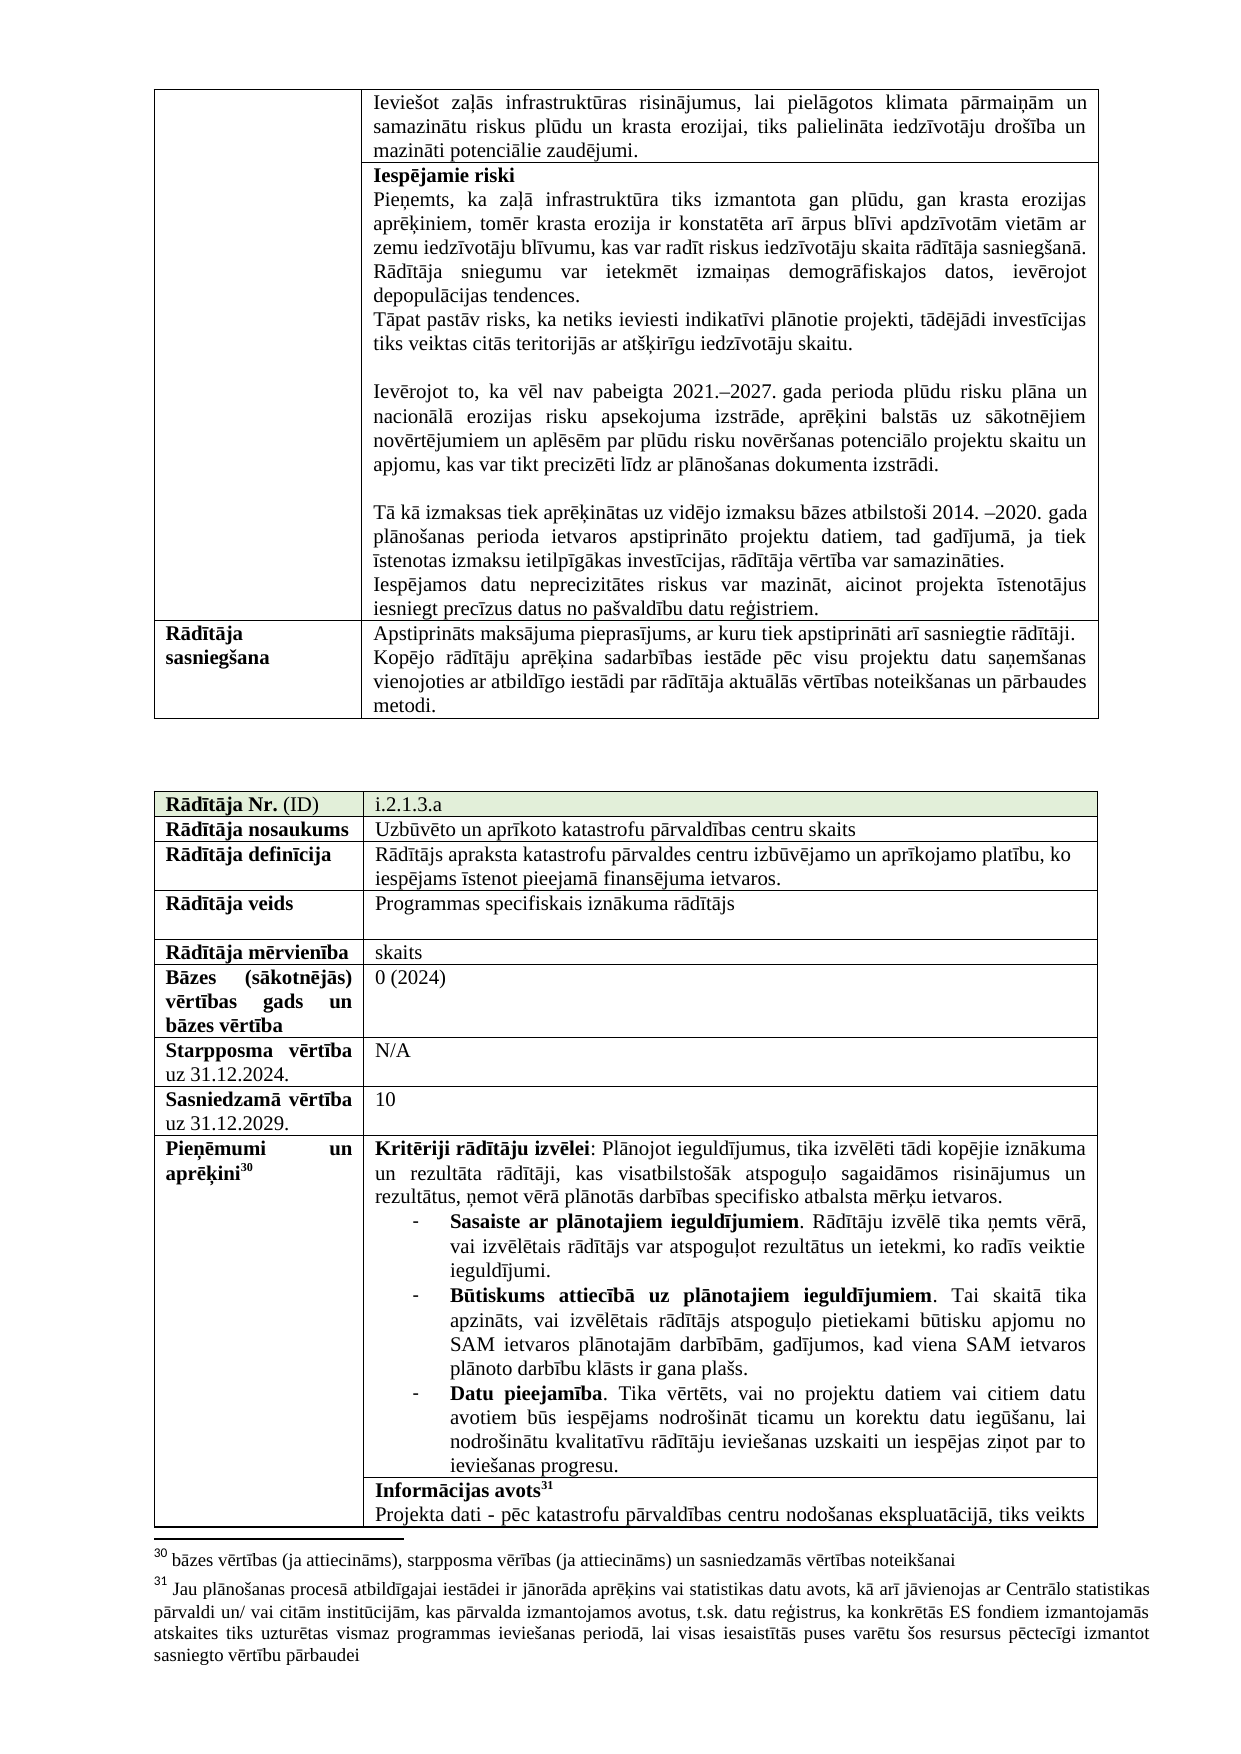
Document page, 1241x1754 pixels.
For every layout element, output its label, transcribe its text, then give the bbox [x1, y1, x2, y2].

table_header i.2.1.3.a [364, 792, 1097, 816]
table_cell Rādītājs apraksta katastrofu pārvaldes centru izbūvējamo un aprīkojamo platību, ko iespējams īstenot pieejamā finansējuma ietvaros. [364, 842, 1097, 890]
table_cell Uzbūvēto un aprīkoto katastrofu pārvaldības centru skaits [364, 817, 1097, 841]
table_cell Sasniedzamā vērtība uz 31.12.2029. [155, 1087, 363, 1135]
table_cell Rādītāja mērvienība [155, 940, 363, 964]
table_cell skaits [364, 940, 1097, 964]
table_cell Rādītāja nosaukums [155, 817, 363, 841]
table_cell Programmas specifiskais iznākuma rādītājs [364, 891, 1097, 939]
table_cell N/A [364, 1038, 1097, 1086]
table_cell Rādītāja veids [155, 891, 363, 939]
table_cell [364, 1478, 1097, 1526]
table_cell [362, 90, 1098, 162]
table_cell Kritēriji rādītāju izvēlei: Plānojot ieguldījumus, tika izvēlēti tādi kopējie iznākuma un rezultāta rādītāji, kas visatbilstošāk atspoguļo sagaidāmos risinājumus un rezultātus, ņemot vērā plānotās darbības specifisko atbalsta mērķu ietvaros. Sasaiste ar plānotajiem ieguldījumiem. Rādītāju izvēlē tika ņemts vērā, vai izvēlētais rādītājs var atspoguļot rezultātus un ietekmi, ko radīs veiktie ieguldījumi. Būtiskums attiecībā uz plānotajiem ieguldījumiem. Tai skaitā tika apzināts, vai izvēlētais rādītājs atspoguļo pietiekami būtisku apjomu no SAM ietvaros plānotajām darbībām, gadījumos, kad viena SAM ietvaros plānoto darbību klāsts ir gana plašs. Datu pieejamība. Tika vērtēts, vai no projektu datiem vai citiem datu avotiem būs iespējams nodrošināt ticamu un korektu datu iegūšanu, lai nodrošinātu kvalitatīvu rādītāju ieviešanas uzskaiti un iespējas ziņot par to ieviešanas progresu. [364, 1136, 1097, 1477]
table_cell Bāzes (sākotnējās) vērtības gads un bāzes vērtība [155, 965, 363, 1037]
table_cell Starpposma vērtība uz 31.12.2024. [155, 1038, 363, 1086]
table_cell Apstiprināts maksājuma pieprasījums, ar kuru tiek apstiprināti arī sasniegtie rādītāji. Kopējo rādītāju aprēķina sadarbības iestāde pēc visu projektu datu saņemšanas vienojoties ar atbildīgo iestādi par rādītāja aktuālās vērtības noteikšanas un pārbaudes metodi. [362, 621, 1098, 717]
table_cell 10 [364, 1087, 1097, 1135]
table_cell Rādītāja sasniegšana [155, 621, 361, 717]
table_cell 0 (2024) [364, 965, 1097, 1037]
table_cell Pieņēmumi un aprēķini [155, 1136, 363, 1526]
table_cell Rādītāja definīcija [155, 842, 363, 890]
table_header Rādītāja Nr. (ID) [155, 792, 363, 816]
table_cell Iespējamie riski Pieņemts, ka zaļā infrastruktūra tiks izmantota gan plūdu, gan krasta erozijas aprēķiniem, tomēr krasta erozija ir konstatēta arī ārpus blīvi apdzīvotām vietām ar zemu iedzīvotāju blīvumu, kas var radīt riskus iedzīvotāju skaita rādītāja sasniegšanā. Rādītāja sniegumu var ietekmēt izmaiņas demogrāfiskajos datos, ievērojot depopulācijas tendences. Tāpat pastāv risks, ka netiks ieviesti indikatīvi plānotie projekti, tādējādi investīcijas tiks veiktas citās teritorijās ar atšķirīgu iedzīvotāju skaitu. Ievērojot to, ka vēl nav pabeigta 2021.–2027. gada perioda plūdu risku plāna un nacionālā erozijas risku apsekojuma izstrāde, aprēķini balstās uz sākotnējiem novērtējumiem un aplēsēm par plūdu risku novēršanas potenciālo projektu skaitu un apjomu, kas var tikt precizēti līdz ar plānošanas dokumenta izstrādi. Tā kā izmaksas tiek aprēķinātas uz vidējo izmaksu bāzes atbilstoši 2014. –2020. gada plānošanas perioda ietvaros apstiprināto projektu datiem, tad gadījumā, ja tiek īstenotas izmaksu ietilpīgākas investīcijas, rādītāja vērtība var samazināties. Iespējamos datu neprecizitātes riskus var mazināt, aicinot projekta īstenotājus iesniegt precīzus datus no pašvaldību datu reģistriem. [362, 163, 1098, 620]
